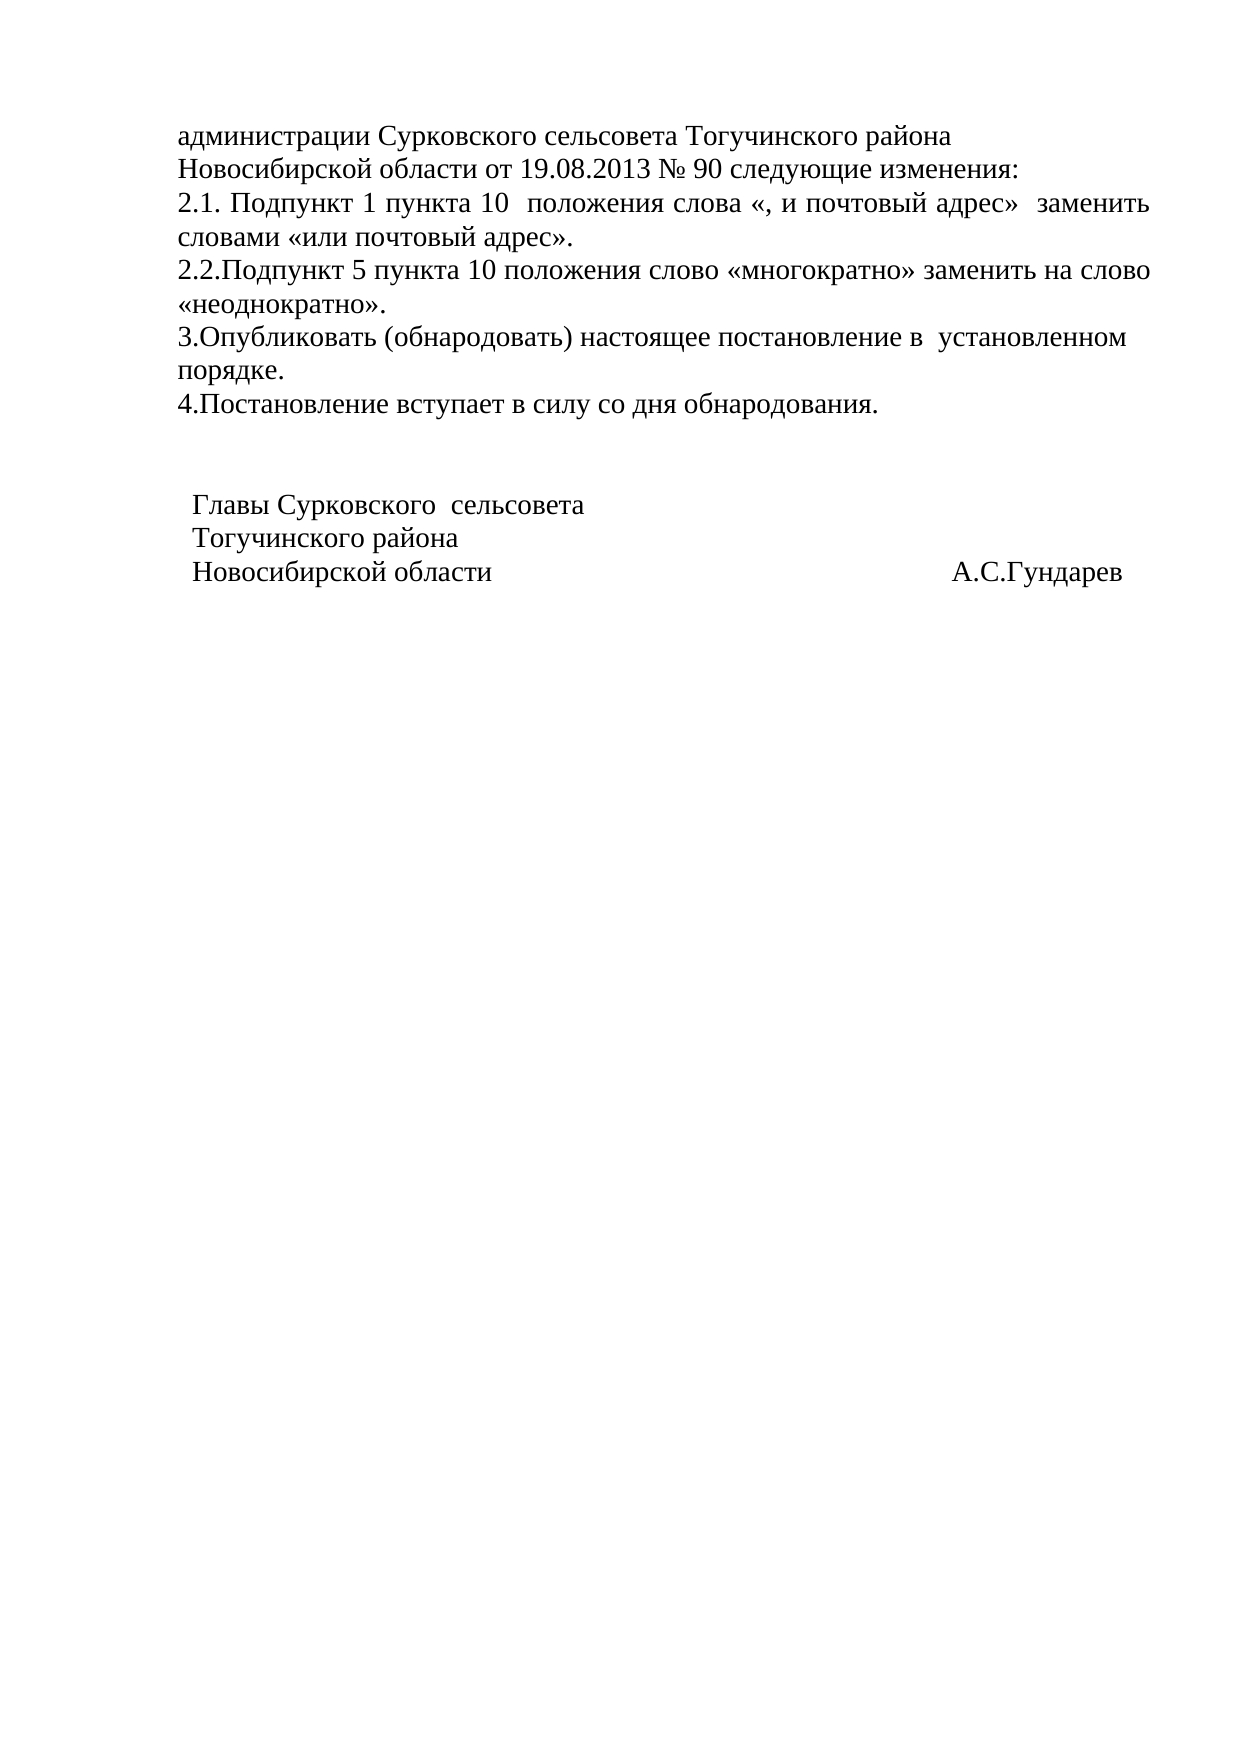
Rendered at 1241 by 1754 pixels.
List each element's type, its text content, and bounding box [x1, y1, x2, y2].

text Тогучинского района [177, 521, 1152, 554]
text 2.1. Подпункт 1 пункта 10 положения слова «, и почтовый адрес» заменить словами «или почтовый адрес». [177, 185, 1152, 252]
text Новосибирской области А.С.Гундарев [177, 554, 1152, 588]
text Главы Сурковского сельсовета [177, 487, 1152, 521]
text 3.Опубликовать (обнародовать) настоящее постановление в установленном порядке. [177, 319, 1152, 386]
text 2.2.Подпункт 5 пункта 10 положения слово «многократно» заменить на слово «неоднократно». [177, 252, 1152, 319]
text 4.Постановление вступает в силу со дня обнародования. [177, 386, 1152, 420]
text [177, 118, 1152, 185]
